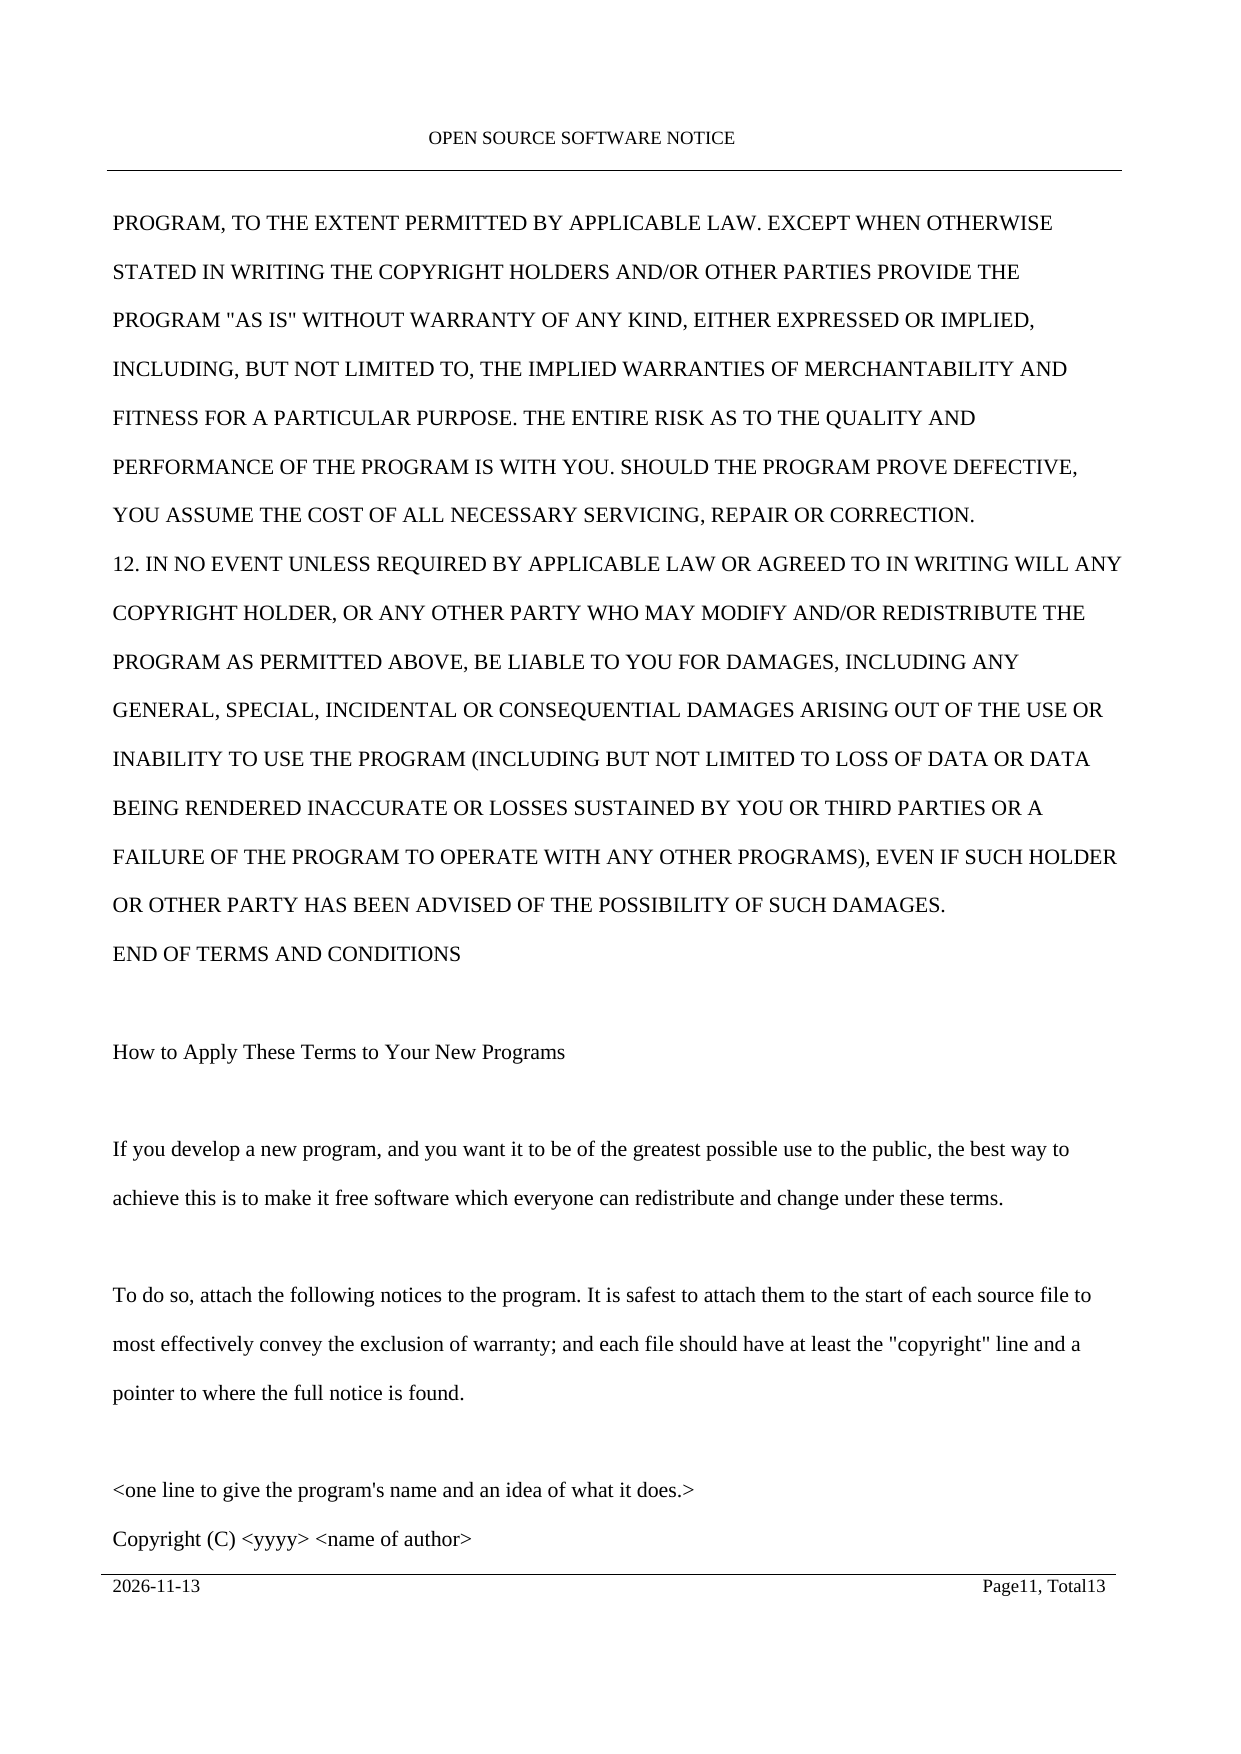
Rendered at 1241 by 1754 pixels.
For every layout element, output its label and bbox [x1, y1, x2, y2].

text [112, 206, 1128, 1555]
